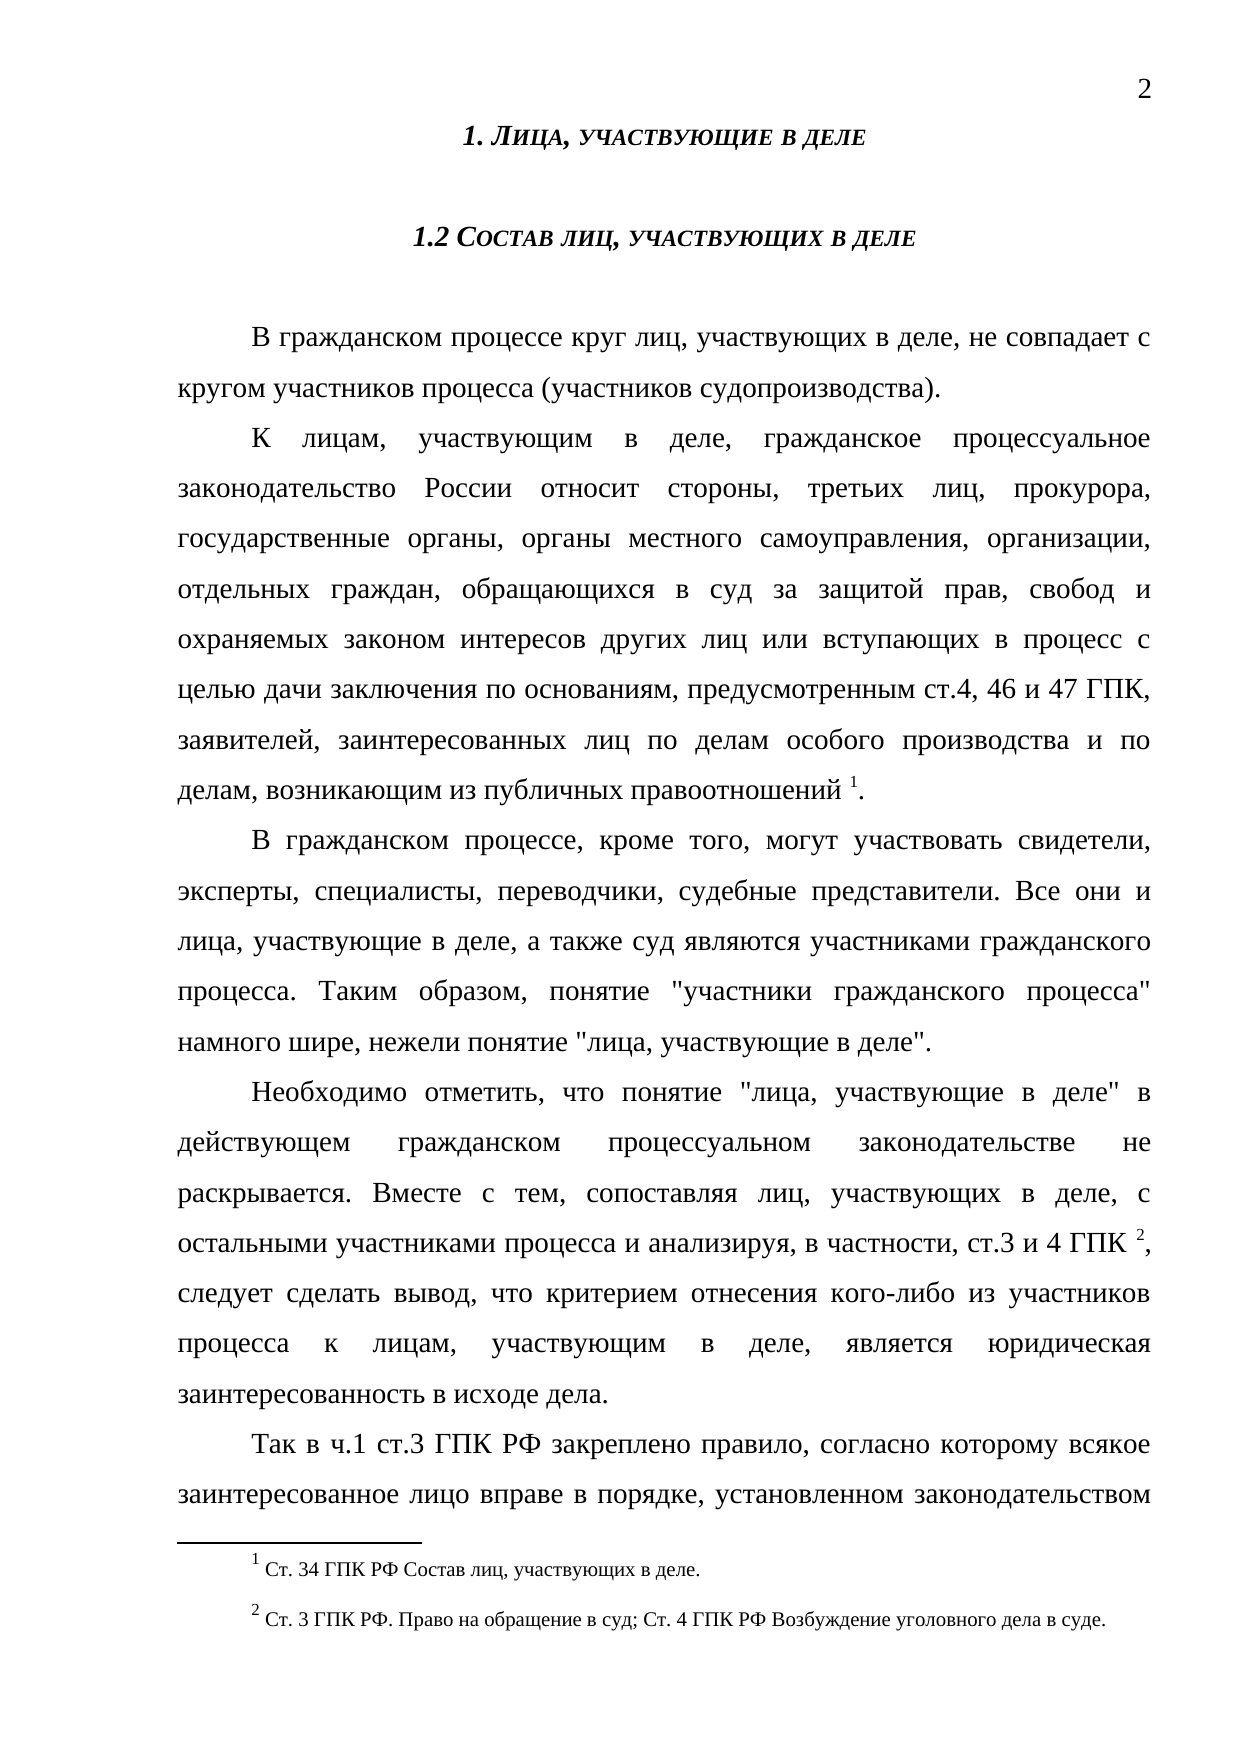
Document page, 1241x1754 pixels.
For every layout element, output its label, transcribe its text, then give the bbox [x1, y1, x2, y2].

text В гражданском процессе, кроме того, могут участвовать свидетели, эксперты, специалисты, переводчики, судебные представители. Все они и лица, участвующие в деле, а также суд являются участниками гражданского процесса. Таким образом, понятие "участники гражданского процесса" намного шире, нежели понятие "лица, участвующие в деле". [177, 822, 1152, 1057]
text К лицам, участвующим в деле, гражданское процессуальное законодательство России относит стороны, третьих лиц, прокурора, государственные органы, органы местного самоуправления, организации, отдельных граждан, обращающихся в суд за защитой прав, свобод и охраняемых законом интересов других лиц или вступающих в процесс с целью дачи заключения по основаниям, предусмотренным ст.4, 46 и 47 ГПК, заявителей, заинтересованных лиц по делам особого производства и по делам, возникающим из публичных правоотношений . [177, 420, 1152, 806]
subtitle 1. Лица, участвующие в деле [177, 118, 1152, 152]
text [177, 1426, 1152, 1510]
subtitle 1.2 Состав лиц, участвующих в деле [177, 219, 1152, 252]
text Необходимо отметить, что понятие "лица, участвующие в деле" в действующем гражданском процессуальном законодательстве не раскрывается. Вместе с тем, сопоставляя лиц, участвующих в деле, с остальными участниками процесса и анализируя, в частности, ст.3 и 4 ГПК , следует сделать вывод, что критерием отнесения кого-либо из участников процесса к лицам, участвующим в деле, является юридическая заинтересованность в исходе дела. [177, 1074, 1152, 1409]
text В гражданском процессе круг лиц, участвующих в деле, не совпадает с кругом участников процесса (участников судопроизводства). [177, 319, 1152, 403]
